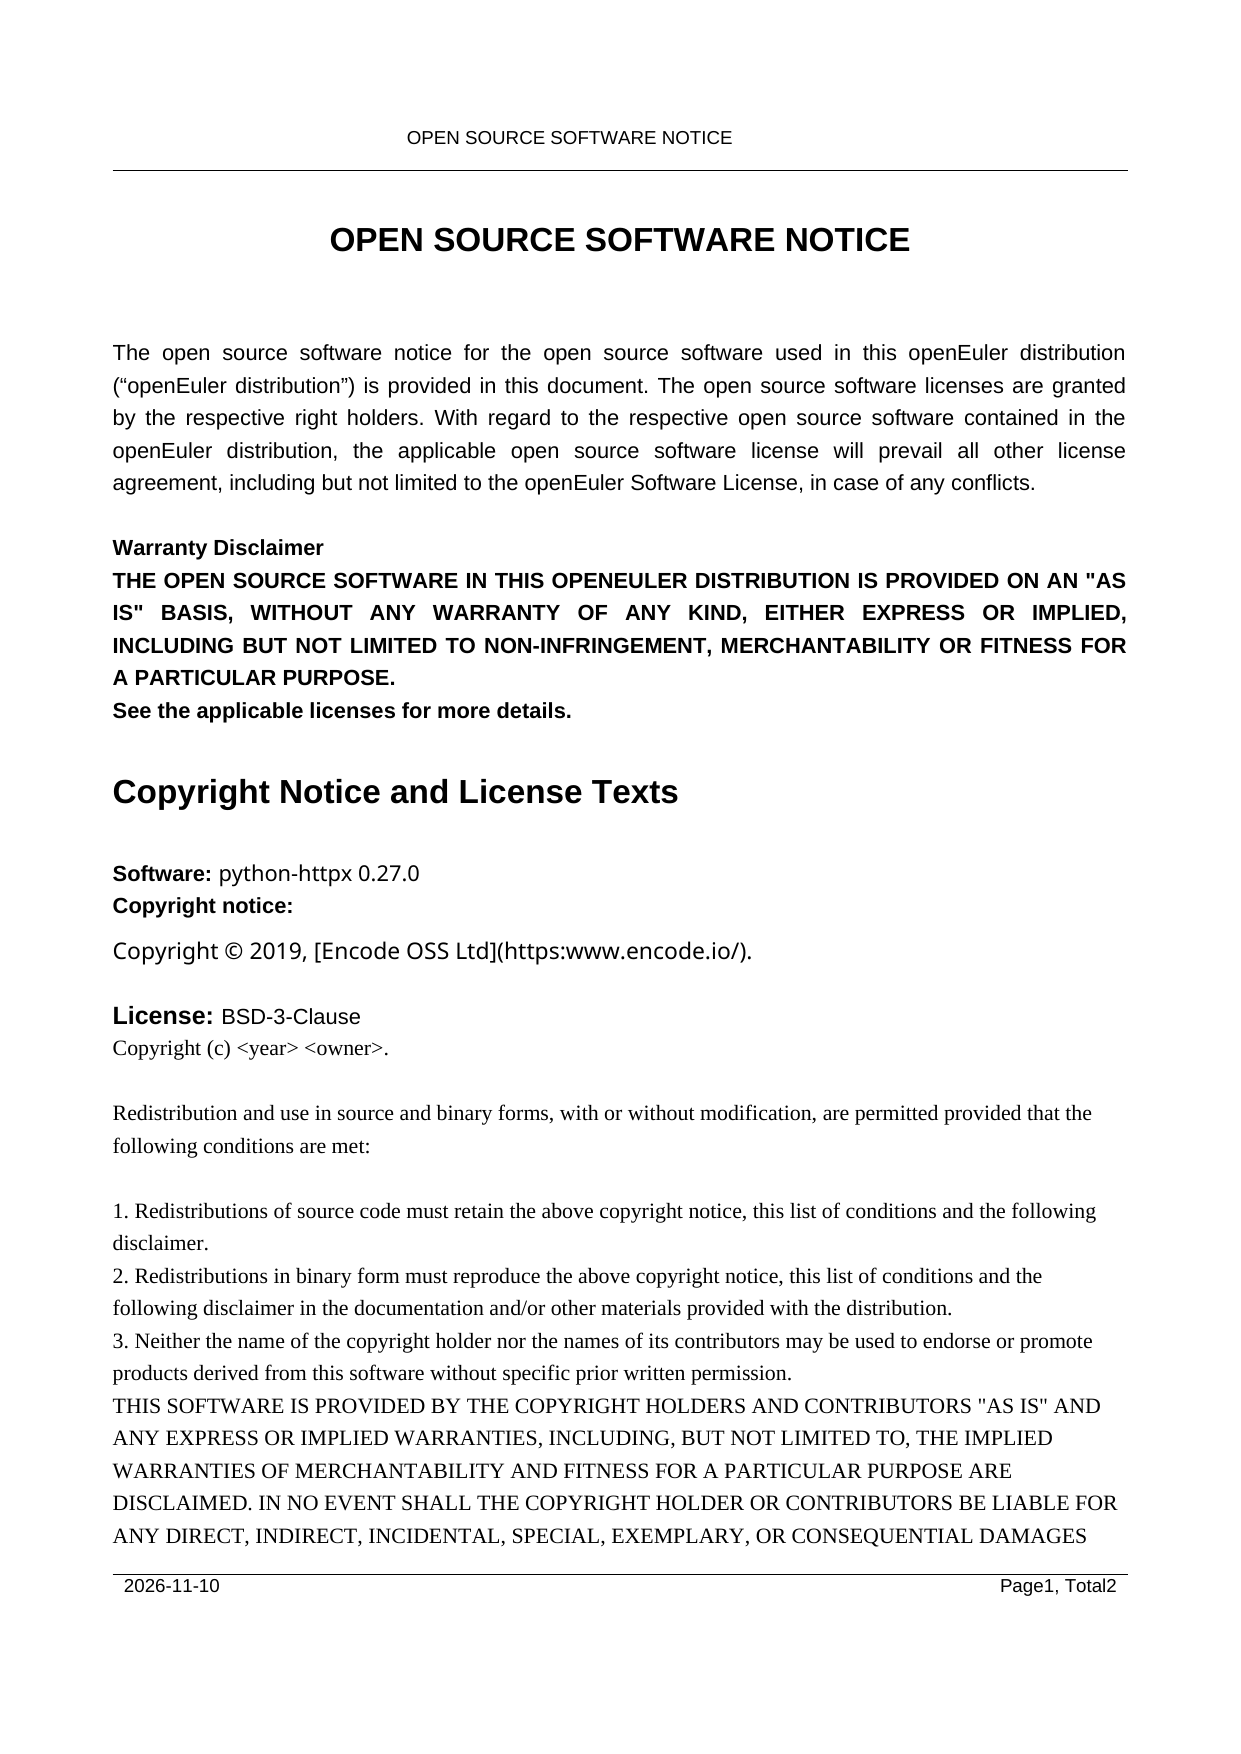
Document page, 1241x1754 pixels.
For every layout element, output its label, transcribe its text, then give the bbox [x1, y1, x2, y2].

title Software: python-httpx 0.27.0 [112, 856, 1128, 889]
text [112, 1031, 1128, 1551]
text The open source software notice for the open source software used in this openEuler distribution (“openEuler distribution”) is provided in this document. The open source software licenses are granted by the respective right holders. With regard to the respective open source software contained in the openEuler distribution, the applicable open source software license will prevail all other license agreement, including but not limited to the openEuler Software License, in case of any conflicts. [112, 336, 1128, 499]
text Copyright © 2019, [Encode OSS Ltd](https:www.encode.io/). [112, 934, 1128, 999]
text THE OPEN SOURCE SOFTWARE IN THIS OPENEULER DISTRIBUTION IS PROVIDED ON AN "AS IS" BASIS, WITHOUT ANY WARRANTY OF ANY KIND, EITHER EXPRESS OR IMPLIED, INCLUDING BUT NOT LIMITED TO NON-INFRINGEMENT, MERCHANTABILITY OR FITNESS FOR A PARTICULAR PURPOSE. See the applicable licenses for more details. [112, 564, 1128, 726]
text Copyright Notice and License Texts [112, 759, 1128, 824]
text OPEN SOURCE SOFTWARE NOTICE [112, 206, 1128, 271]
text License: BSD-3-Clause [112, 999, 1128, 1031]
text Copyright notice: [112, 889, 1128, 921]
text Warranty Disclaimer [112, 531, 1128, 564]
